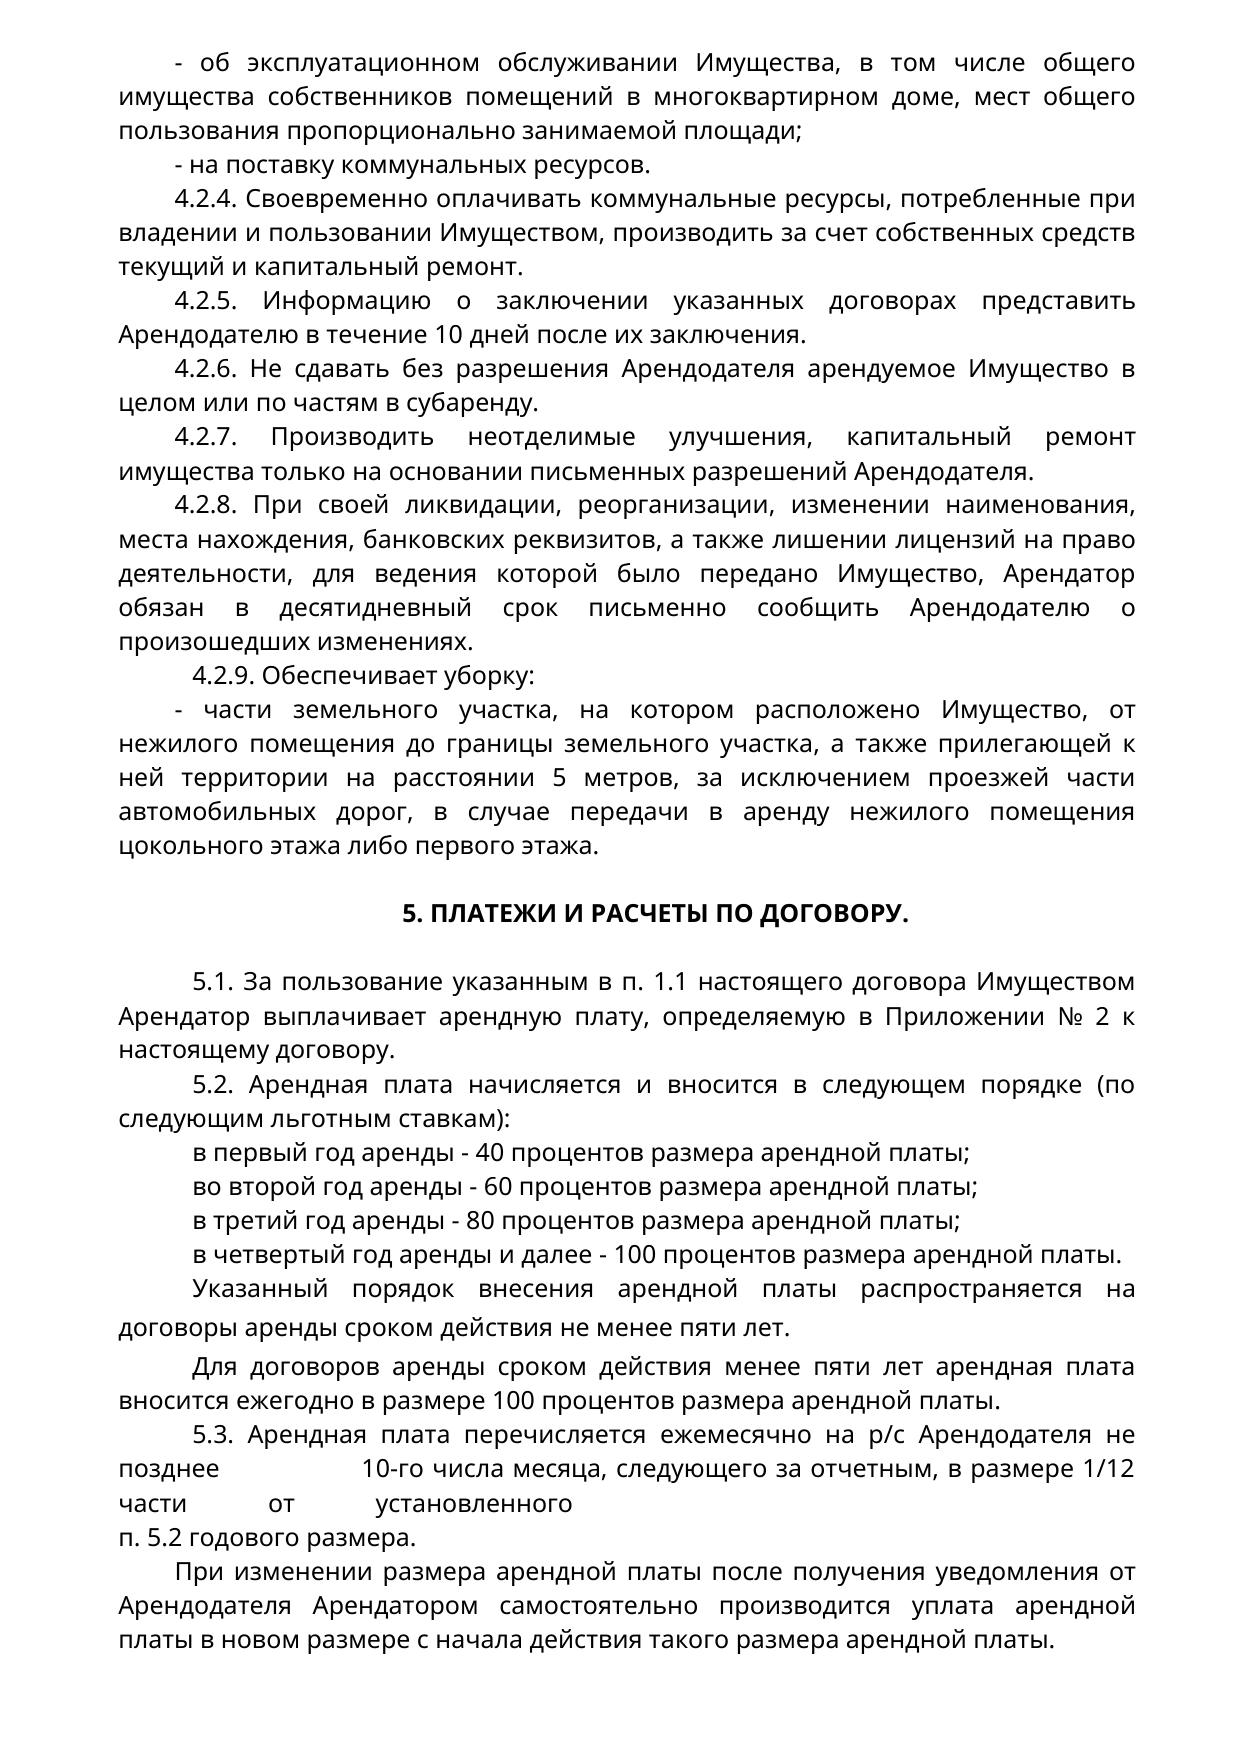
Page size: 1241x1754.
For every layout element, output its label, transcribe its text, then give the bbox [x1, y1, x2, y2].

text 4.2.4. Своевременно оплачивать коммунальные ресурсы, потребленные при владении и пользовании Имуществом, производить за счет собственных средств текущий и капитальный ремонт. [118, 181, 1137, 283]
text во второй год аренды - 60 процентов размера арендной платы; [118, 1168, 1137, 1202]
text - на поставку коммунальных ресурсов. [118, 147, 1137, 181]
text 4.2.6. Не сдавать без разрешения Арендодателя арендуемое Имущество в целом или по частям в субаренду. [118, 351, 1137, 419]
text - об эксплуатационном обслуживании Имущества, в том числе общего имущества собственников помещений в многоквартирном доме, мест общего пользования пропорционально занимаемой площади; [118, 44, 1137, 147]
text При изменении размера арендной платы после получения уведомления от Арендодателя Арендатором самостоятельно производится уплата арендной платы в новом размере с начала действия такого размера арендной платы. [118, 1553, 1137, 1656]
text 4.2.7. Производить неотделимые улучшения, капитальный ремонт имущества только на основании письменных разрешений Арендодателя. [118, 419, 1137, 487]
text Для договоров аренды сроком действия менее пяти лет арендная плата вносится ежегодно в размере 100 процентов размера арендной платы. [118, 1349, 1137, 1417]
text Указанный порядок внесения арендной платы распространяется на договоры аренды сроком действия не менее пяти лет. [118, 1271, 1137, 1344]
text 4.2.8. При своей ликвидации, реорганизации, изменении наименования, места нахождения, банковских реквизитов, а также лишении лицензий на право деятельности, для ведения которой было передано Имущество, Арендатор обязан в десятидневный срок письменно сообщить Арендодателю о произошедших изменениях. [118, 487, 1137, 657]
text 5.3. Арендная плата перечисляется ежемесячно на р/с Арендодателя не позднее 10-го числа месяца, следующего за отчетным, в размере 1/12 части от установленного п. 5.2 годового размера. [118, 1417, 1137, 1553]
text в третий год аренды - 80 процентов размера арендной платы; [118, 1202, 1137, 1237]
text 5.1. За пользование указанным в п. 1.1 настоящего договора Имуществом Арендатор выплачивает арендную плату, определяемую в Приложении № 2 к настоящему договору. [118, 964, 1137, 1066]
text в первый год аренды - 40 процентов размера арендной платы; [118, 1134, 1137, 1168]
text 5.2. Арендная плата начисляется и вносится в следующем порядке (по следующим льготным ставкам): [118, 1066, 1137, 1134]
text в четвертый год аренды и далее - 100 процентов размера арендной платы. [118, 1237, 1137, 1271]
text - части земельного участка, на котором расположено Имущество, от нежилого помещения до границы земельного участка, а также прилегающей к ней территории на расстоянии 5 метров, за исключением проезжей части автомобильных дорог, в случае передачи в аренду нежилого помещения цокольного этажа либо первого этажа. [118, 692, 1137, 862]
text 5. ПЛАТЕЖИ И РАСЧЕТЫ ПО ДОГОВОРУ. [118, 896, 1137, 930]
text 4.2.5. Информацию о заключении указанных договорах представить Арендодателю в течение 10 дней после их заключения. [118, 283, 1137, 351]
text 4.2.9. Обеспечивает уборку: [118, 657, 1118, 692]
